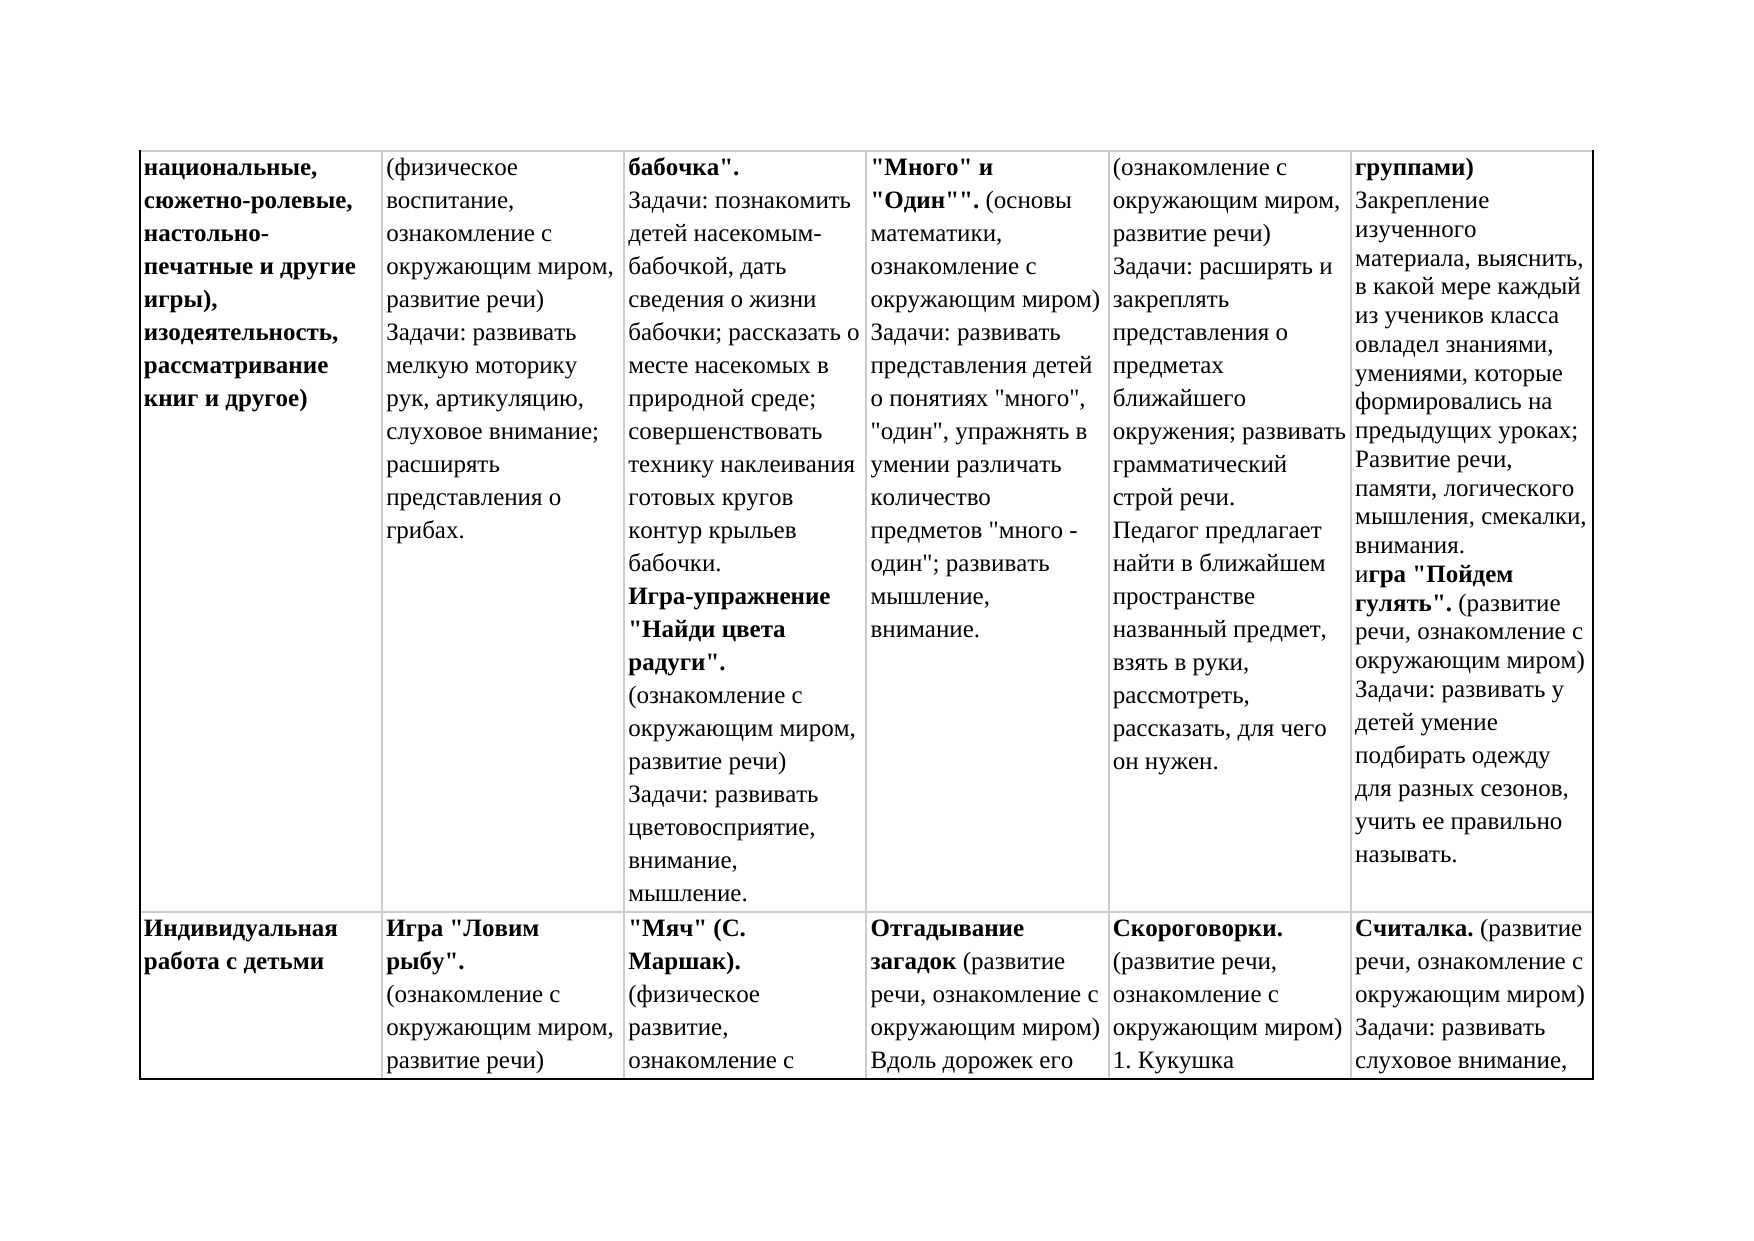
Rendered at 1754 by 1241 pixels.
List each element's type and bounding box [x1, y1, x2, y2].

table_cell [625, 913, 865, 1078]
table_cell [625, 152, 865, 911]
table_cell [1352, 152, 1592, 911]
table_cell [1352, 913, 1592, 1078]
table_cell [141, 913, 381, 1078]
table_cell [867, 152, 1108, 911]
table_cell [383, 152, 623, 911]
table_cell [867, 913, 1108, 1078]
table_cell [1110, 913, 1350, 1078]
table_cell [1110, 152, 1350, 911]
table_cell [141, 152, 381, 911]
table_cell [383, 913, 623, 1078]
